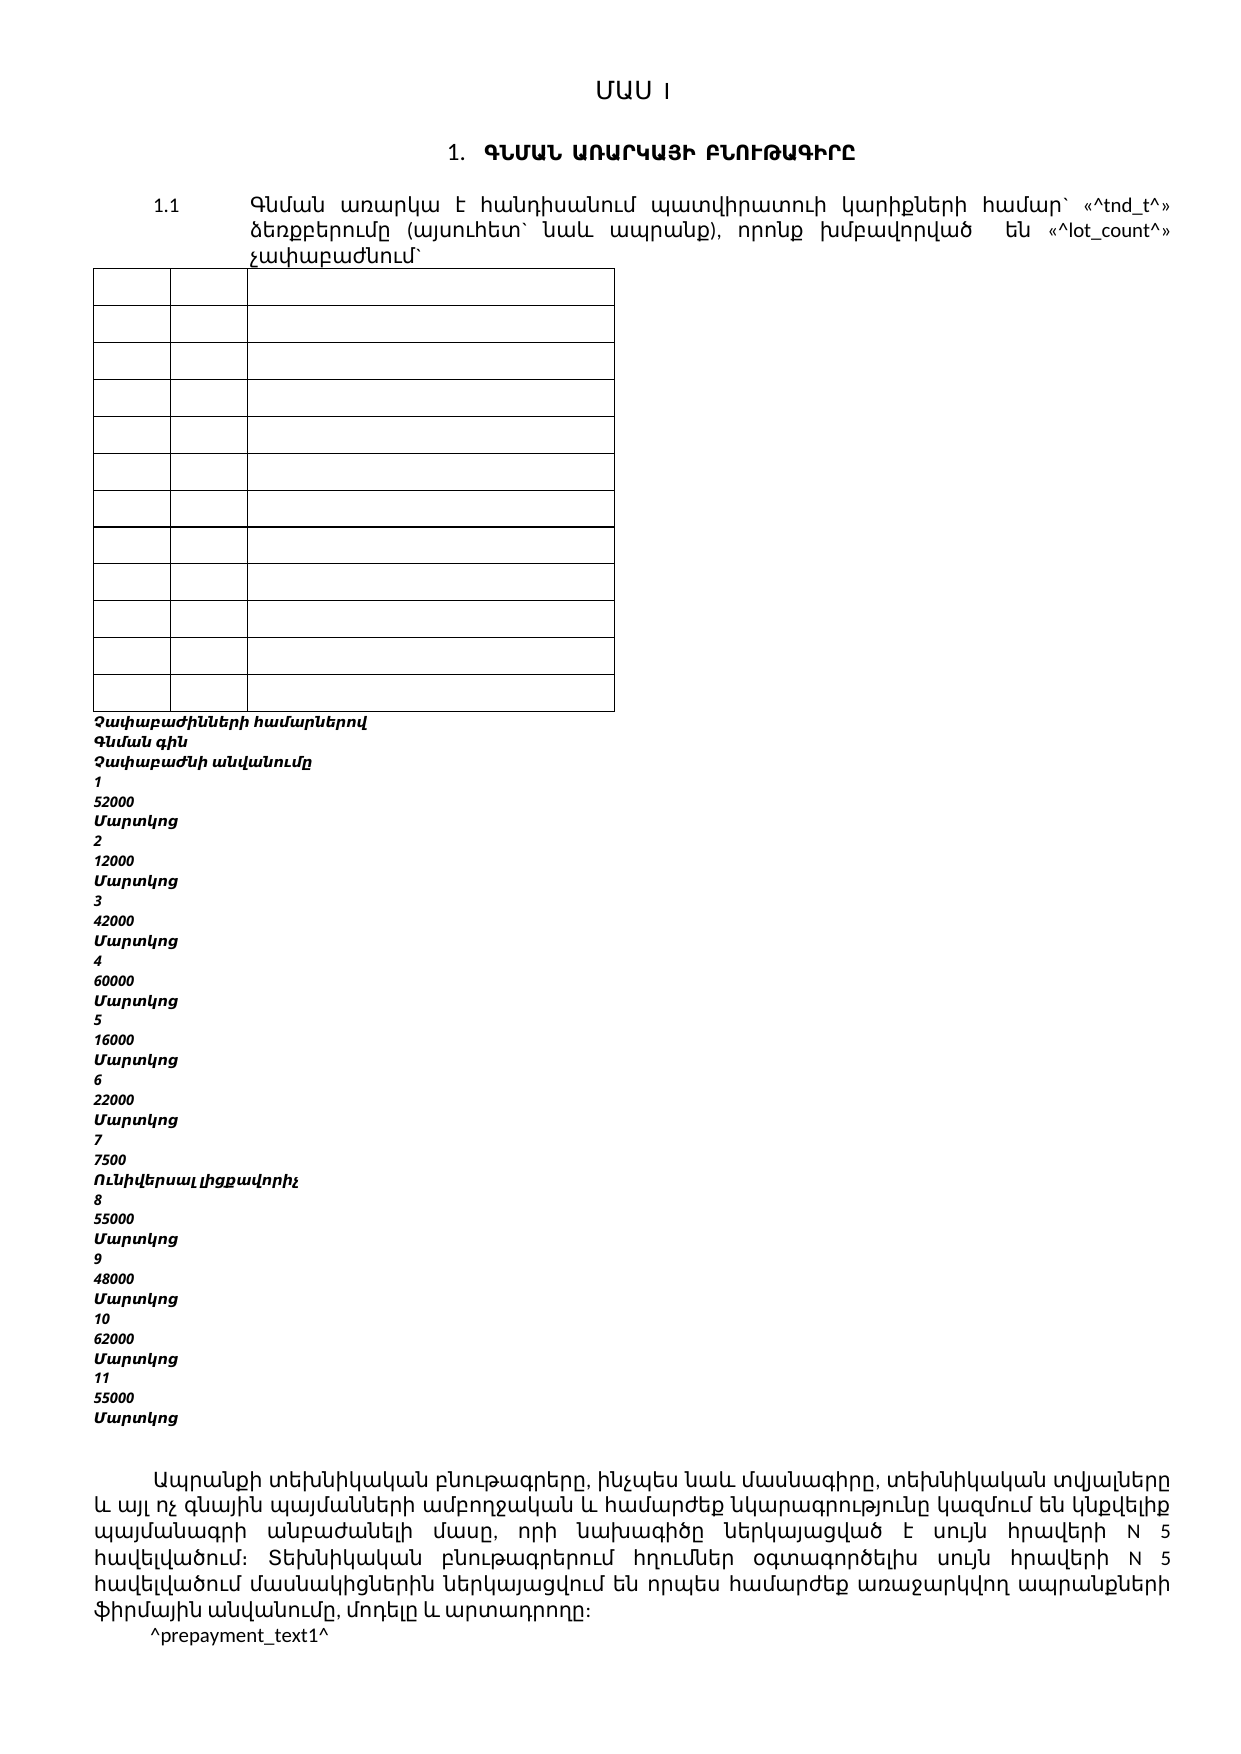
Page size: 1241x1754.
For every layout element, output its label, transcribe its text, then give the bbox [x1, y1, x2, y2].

text ՄԱՍ I [94, 75, 1171, 106]
subtitle Գնման առարկա է հանդիսանում պատվիրատուի կարիքների համար` «^tnd_t^» ձեռքբերումը (այսուհետ` նաև ապրանք), որոնք խմբավորված են «^lot_count^» չափաբաժնում` [153, 192, 1171, 268]
text Ապրանքի տեխնիկական բնութագրերը, ինչպես նաև մասնագիրը, տեխնիկական տվյալները և այլ ոչ գնային պայմանների ամբողջական և համարժեք նկարագրությունը կազմում են կնքվելիք պայմանագրի անբաժանելի մասը, որի նախագիծը ներկայացված է սույն հրավերի N 5 հավելվածում։ Տեխնիկական բնութագրերում հղումներ օգտագործելիս սույն հրավերի N 5 հավելվածում մասնակիցներին ներկայացվում են որպես համարժեք առաջարկվող ապրանքների ֆիրմային անվանումը, մոդելը և արտադրողը: [94, 1467, 1171, 1622]
list ԳՆՄԱՆ ԱՌԱՐԿԱՅԻ ԲՆՈՒԹԱԳԻՐԸ [131, 136, 1171, 167]
text ^prepayment_text1^ [94, 1622, 1171, 1648]
